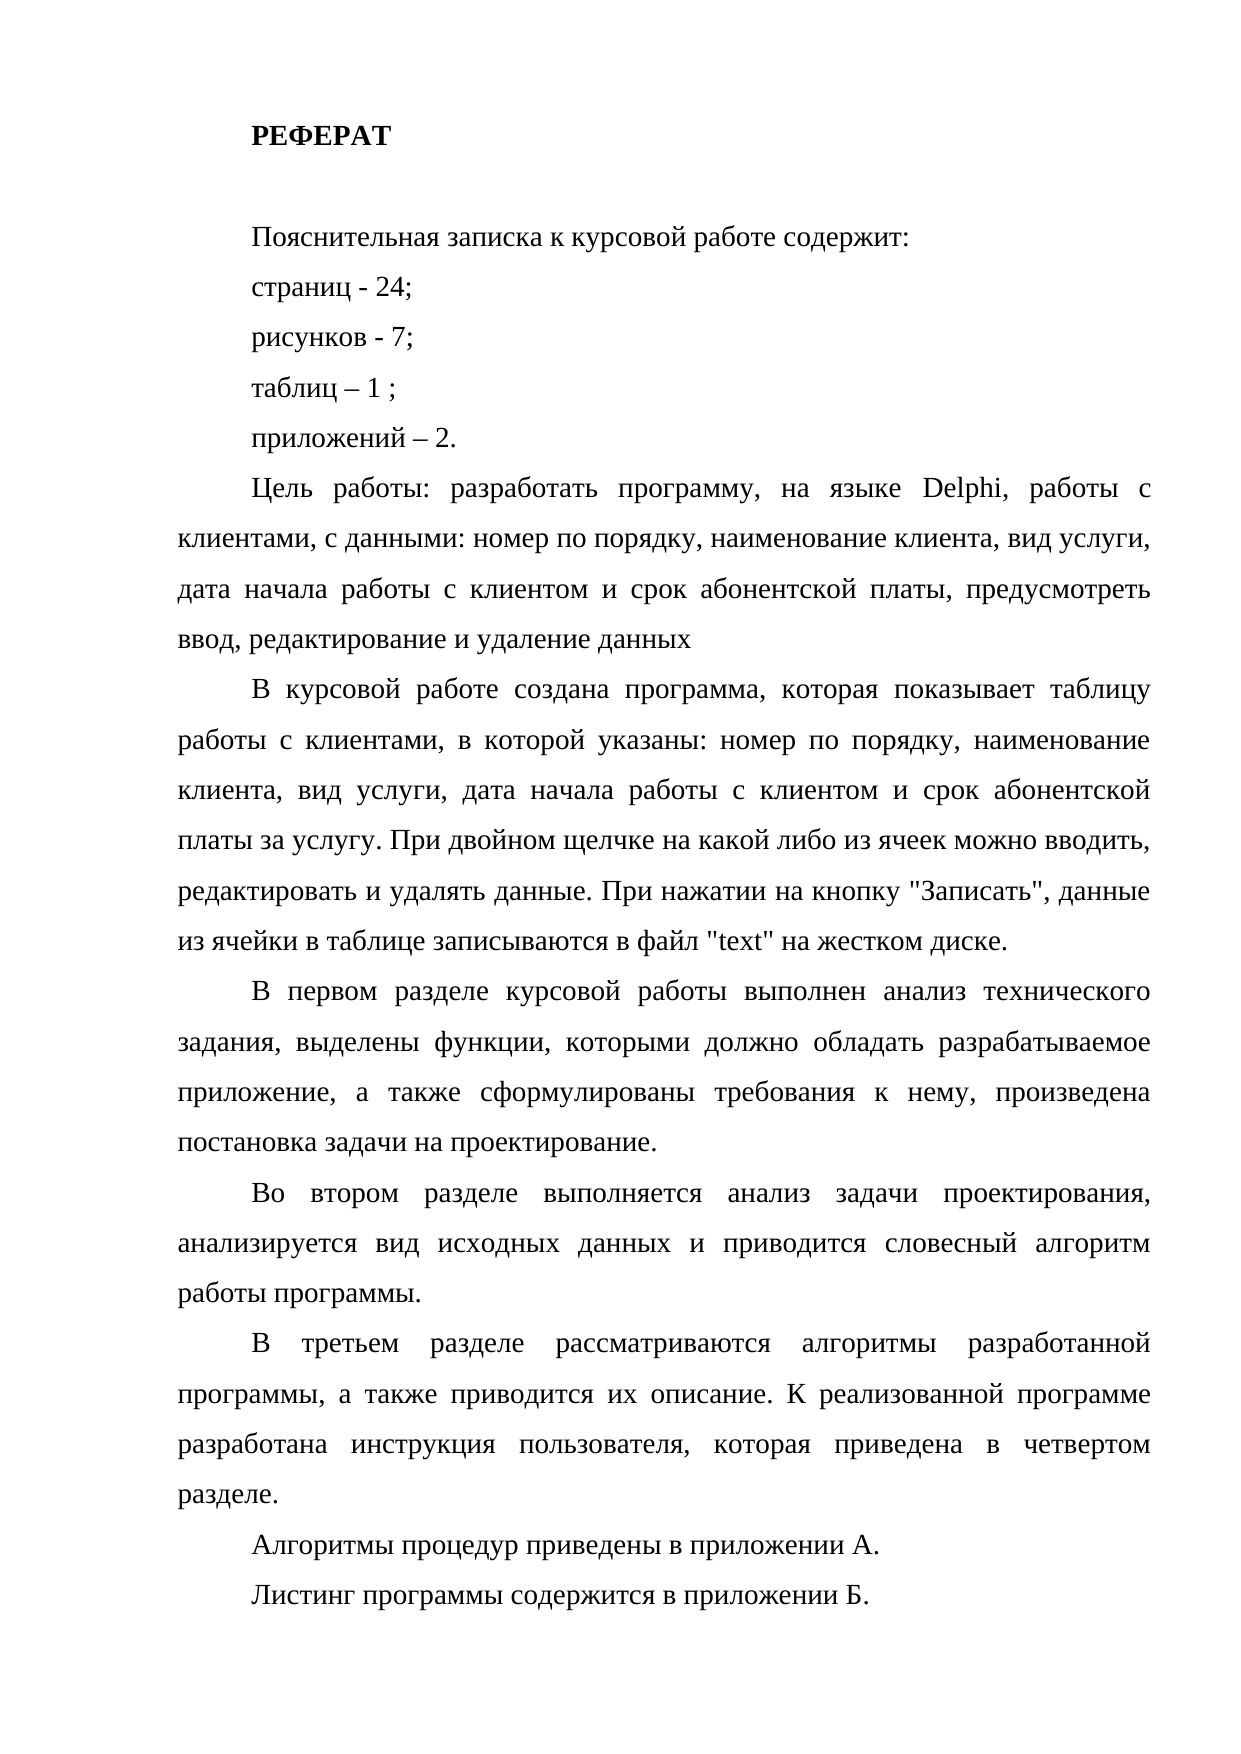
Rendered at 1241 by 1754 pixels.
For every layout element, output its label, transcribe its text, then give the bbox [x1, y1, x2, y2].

text Пояснительная записка к курсовой работе содержит: [177, 219, 1152, 252]
text Во втором разделе выполняется анализ задачи проектирования, анализируется вид исходных данных и приводится словесный алгоритм работы программы. [177, 1175, 1152, 1309]
text таблиц – 1 ; [177, 370, 1152, 403]
text приложений – 2. [177, 420, 1152, 453]
text В третьем разделе рассматриваются алгоритмы разработанной программы, а также приводится их описание. К реализованной программе разработана инструкция пользователя, которая приведена в четвертом разделе. [177, 1326, 1152, 1510]
text рисунков - 7; [177, 319, 1152, 353]
subtitle РЕФЕРАТ [177, 118, 1152, 152]
text Алгоритмы процедур приведены в приложении А. [177, 1527, 1152, 1560]
text Цель работы: разработать программу, на языке Delphi, работы с клиентами, с данными: номер по порядку, наименование клиента, вид услуги, дата начала работы с клиентом и срок абонентской платы, предусмотреть ввод, редактирование и удаление данных [177, 470, 1152, 655]
text страниц - 24; [177, 269, 1152, 303]
text Листинг программы содержится в приложении Б. [177, 1577, 1152, 1611]
text В курсовой работе создана программа, которая показывает таблицу работы с клиентами, в которой указаны: номер по порядку, наименование клиента, вид услуги, дата начала работы с клиентом и срок абонентской платы за услугу. При двойном щелчке на какой либо из ячеек можно вводить, редактировать и удалять данные. При нажатии на кнопку "Записать", данные из ячейки в таблице записываются в файл "text" на жестком диске. [177, 672, 1152, 957]
text В первом разделе курсовой работы выполнен анализ технического задания, выделены функции, которыми должно обладать разрабатываемое приложение, а также сформулированы требования к нему, произведена постановка задачи на проектирование. [177, 973, 1152, 1158]
